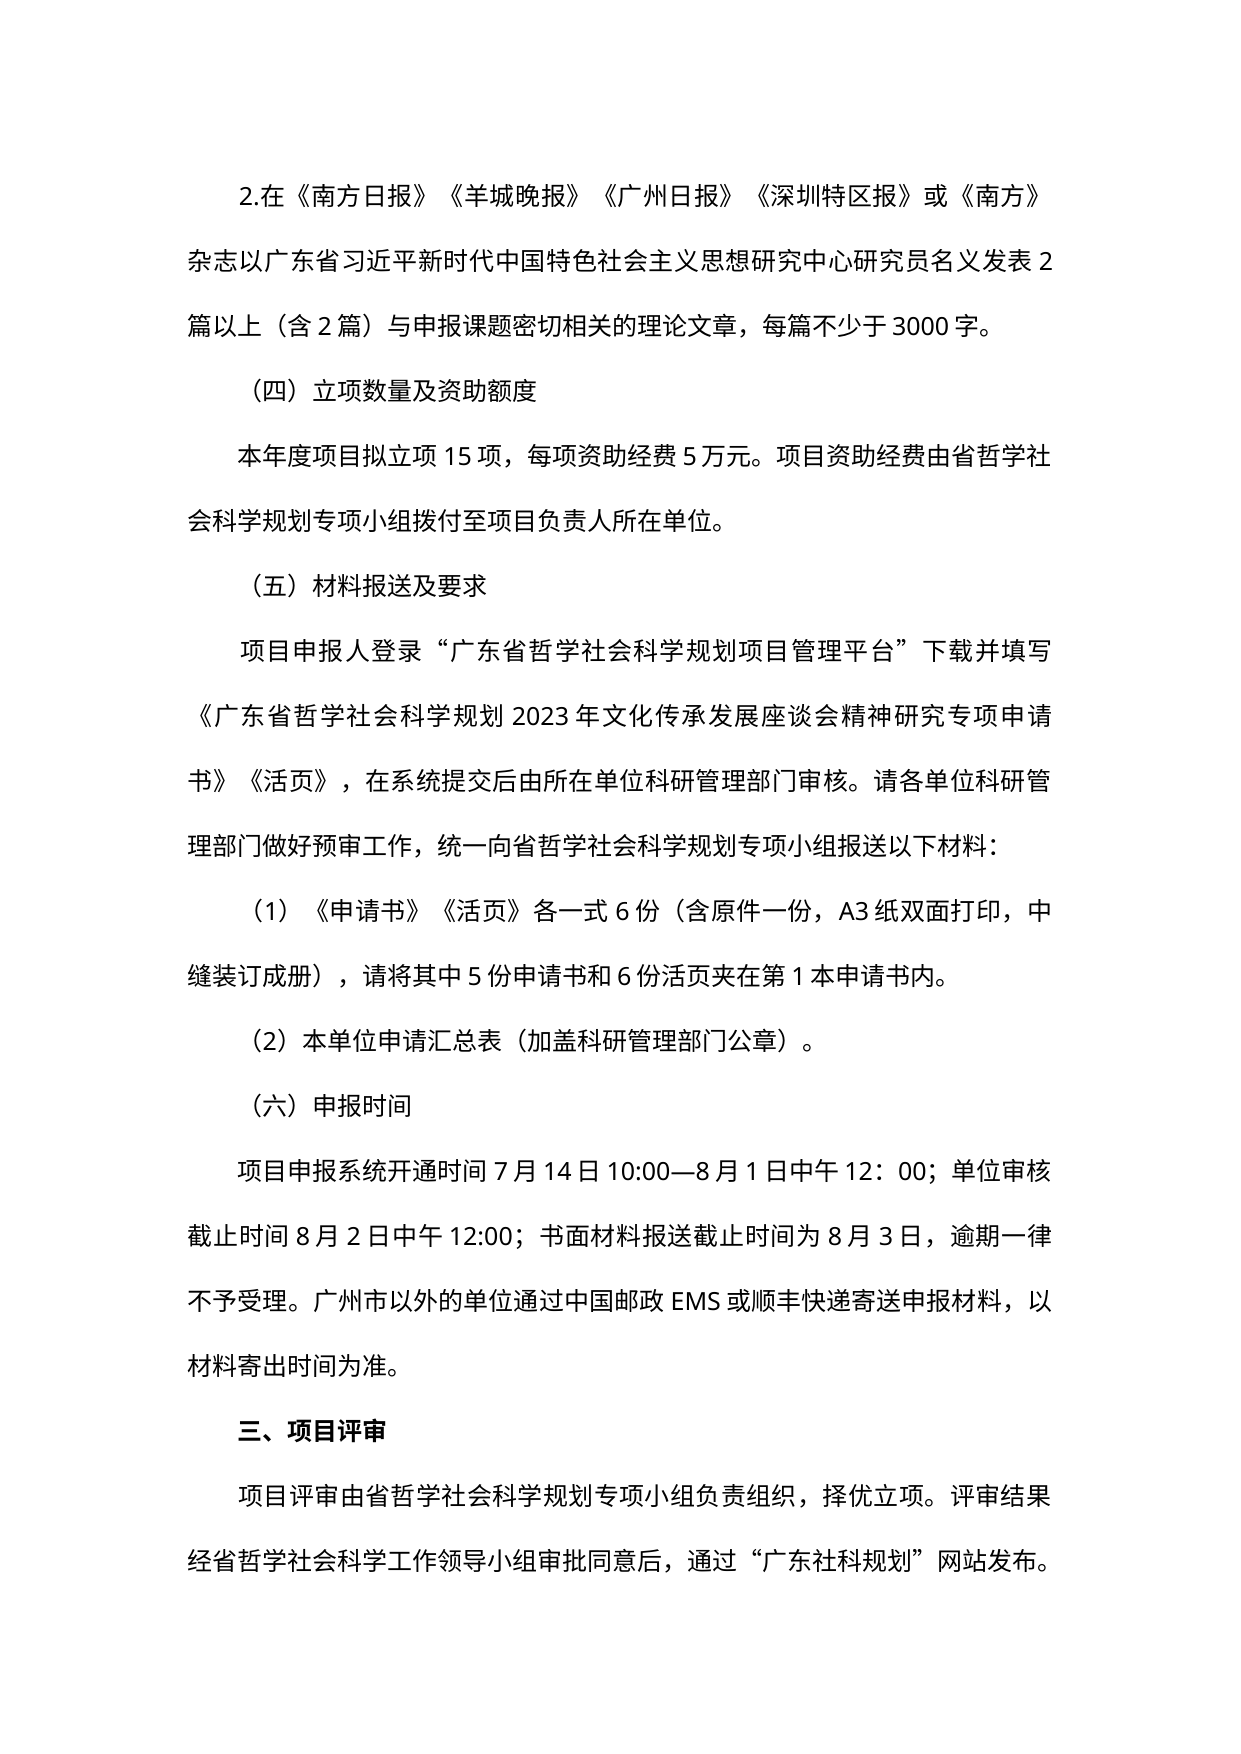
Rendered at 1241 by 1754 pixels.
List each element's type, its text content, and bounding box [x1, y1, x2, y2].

text 项目评审由省哲学社会科学规划专项小组负责组织，择优立项。评审结果经省哲学社会科学工作领导小组审批同意后，通过“广东社科规划”网站发布。 [187, 1462, 1053, 1592]
text （2）本单位申请汇总表（加盖科研管理部门公章）。 [187, 1007, 1053, 1072]
text （四）立项数量及资助额度 [187, 357, 1053, 422]
text （1）《申请书》《活页》各一式6份（含原件一份，A3纸双面打印，中缝装订成册），请将其中5份申请书和6份活页夹在第1本申请书内。 [187, 877, 1053, 1007]
text 项目申报人登录“广东省哲学社会科学规划项目管理平台”下载并填写《广东省哲学社会科学规划2023年文化传承发展座谈会精神研究专项申请书》《活页》，在系统提交后由所在单位科研管理部门审核。请各单位科研管理部门做好预审工作，统一向省哲学社会科学规划专项小组报送以下材料： [187, 617, 1053, 877]
text 2.在《南方日报》《羊城晚报》《广州日报》《深圳特区报》或《南方》杂志以广东省习近平新时代中国特色社会主义思想研究中心研究员名义发表2篇以上（含2篇）与申报课题密切相关的理论文章，每篇不少于3000字。 [187, 162, 1053, 357]
text 本年度项目拟立项15项，每项资助经费5万元。项目资助经费由省哲学社会科学规划专项小组拨付至项目负责人所在单位。 [187, 422, 1053, 552]
text 项目申报系统开通时间7月14日10:00—8月1日中午12：00；单位审核截止时间8月2日中午12:00；书面材料报送截止时间为8月3日，逾期一律不予受理。广州市以外的单位通过中国邮政EMS或顺丰快递寄送申报材料，以材料寄出时间为准。 [187, 1137, 1053, 1397]
text （六）申报时间 [187, 1072, 1053, 1137]
text （五）材料报送及要求 [187, 552, 1053, 617]
text 三、项目评审 [187, 1397, 1053, 1462]
